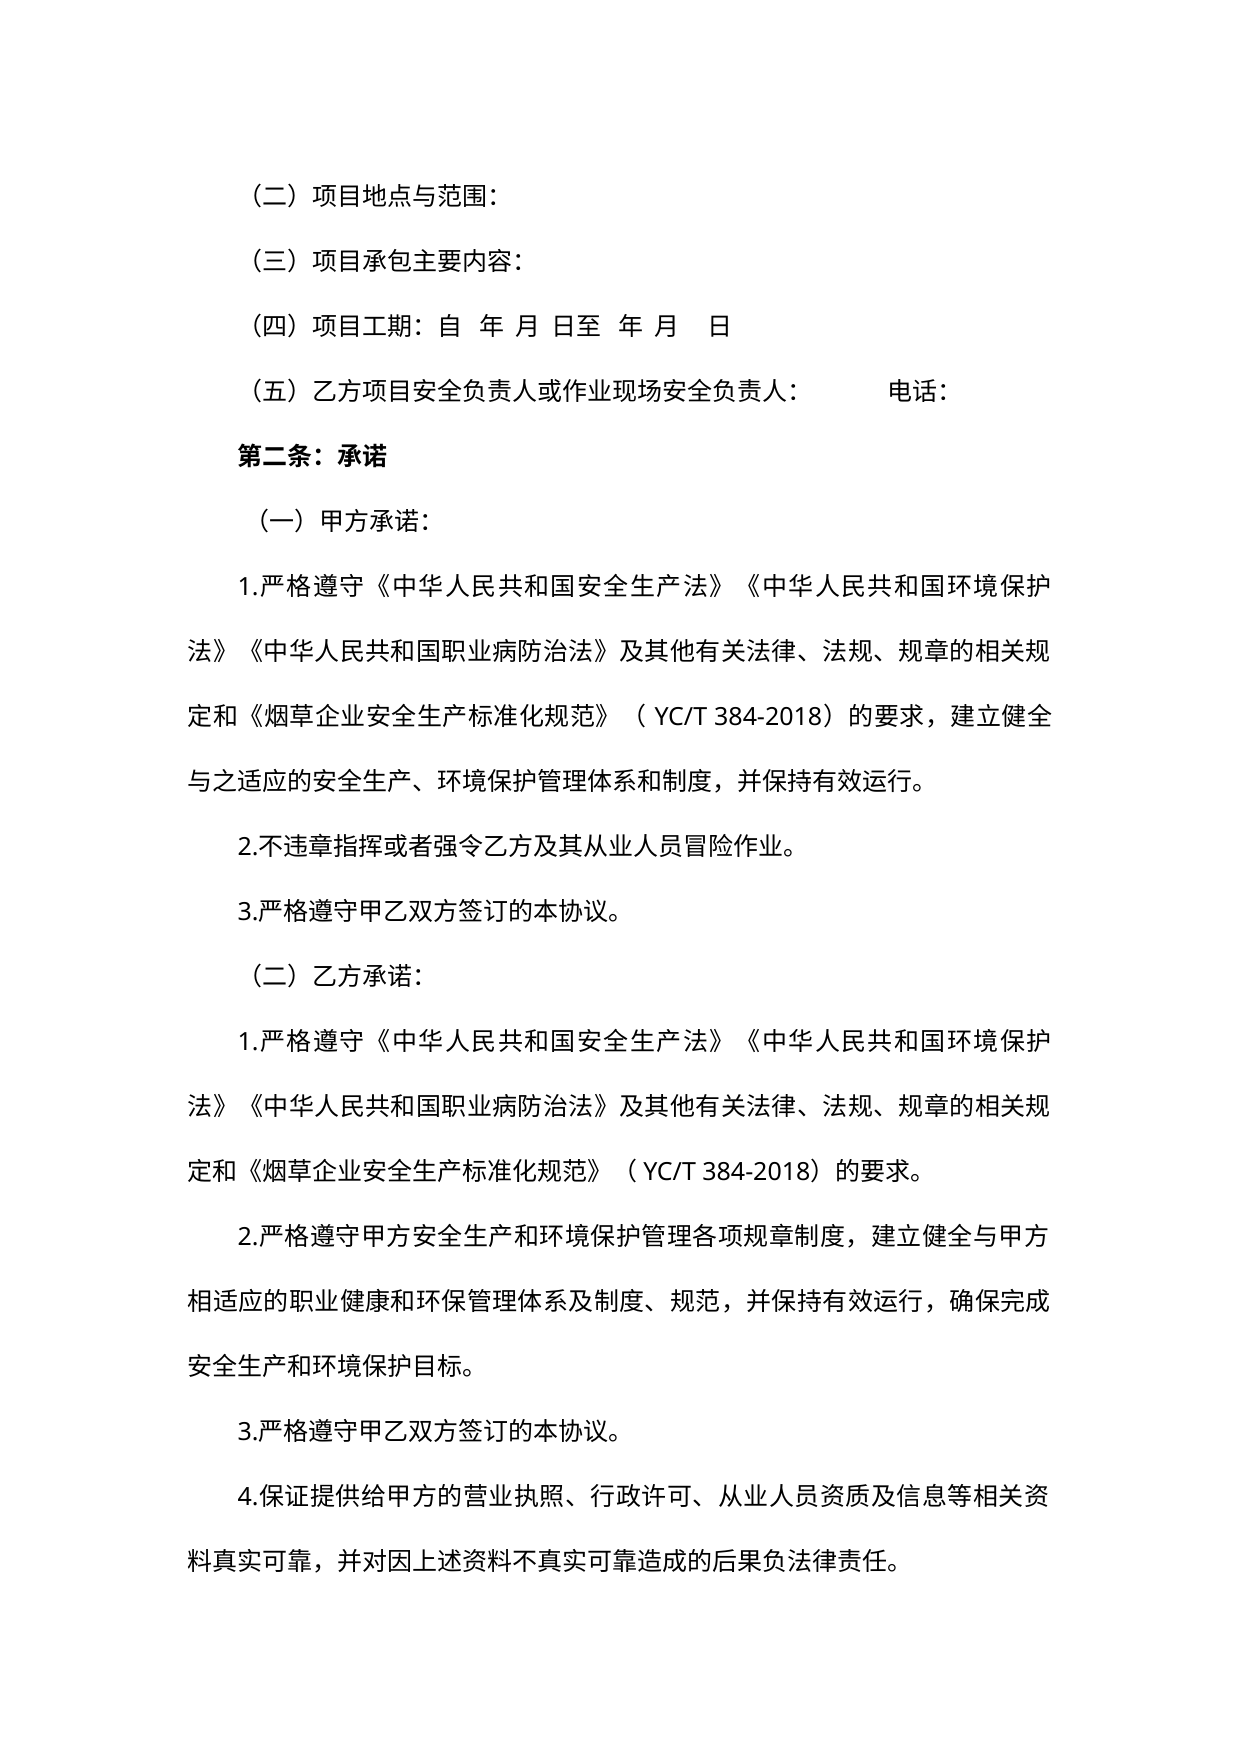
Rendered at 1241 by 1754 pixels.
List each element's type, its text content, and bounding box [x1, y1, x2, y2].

text （二）项目地点与范围： [187, 162, 1053, 227]
text 2.严格遵守甲方安全生产和环境保护管理各项规章制度，建立健全与甲方相适应的职业健康和环保管理体系及制度、规范，并保持有效运行，确保完成安全生产和环境保护目标。 [187, 1202, 1053, 1397]
text （四）项目工期：自 年 月 日至 年 月 日 [187, 292, 1053, 357]
text 1.严格遵守《中华人民共和国安全生产法》《中华人民共和国环境保护法》《中华人民共和国职业病防治法》及其他有关法律、法规、规章的相关规定和《烟草企业安全生产标准化规范》（ YC/T 384-2018）的要求。 [187, 1007, 1053, 1202]
text （二）乙方承诺： [187, 942, 1053, 1007]
text （一）甲方承诺： [187, 487, 1053, 552]
text 3.严格遵守甲乙双方签订的本协议。 [187, 877, 1053, 942]
text 2.不违章指挥或者强令乙方及其从业人员冒险作业。 [187, 812, 1053, 877]
text 3.严格遵守甲乙双方签订的本协议。 [187, 1397, 1053, 1462]
text 第二条：承诺 [187, 422, 1053, 487]
text （五）乙方项目安全负责人或作业现场安全负责人： 电话： [187, 357, 1053, 422]
text 4.保证提供给甲方的营业执照、行政许可、从业人员资质及信息等相关资料真实可靠，并对因上述资料不真实可靠造成的后果负法律责任。 [187, 1462, 1053, 1592]
text （三）项目承包主要内容： [187, 227, 1053, 292]
text 1.严格遵守《中华人民共和国安全生产法》《中华人民共和国环境保护法》《中华人民共和国职业病防治法》及其他有关法律、法规、规章的相关规定和《烟草企业安全生产标准化规范》（ YC/T 384-2018）的要求，建立健全与之适应的安全生产、环境保护管理体系和制度，并保持有效运行。 [187, 552, 1053, 812]
